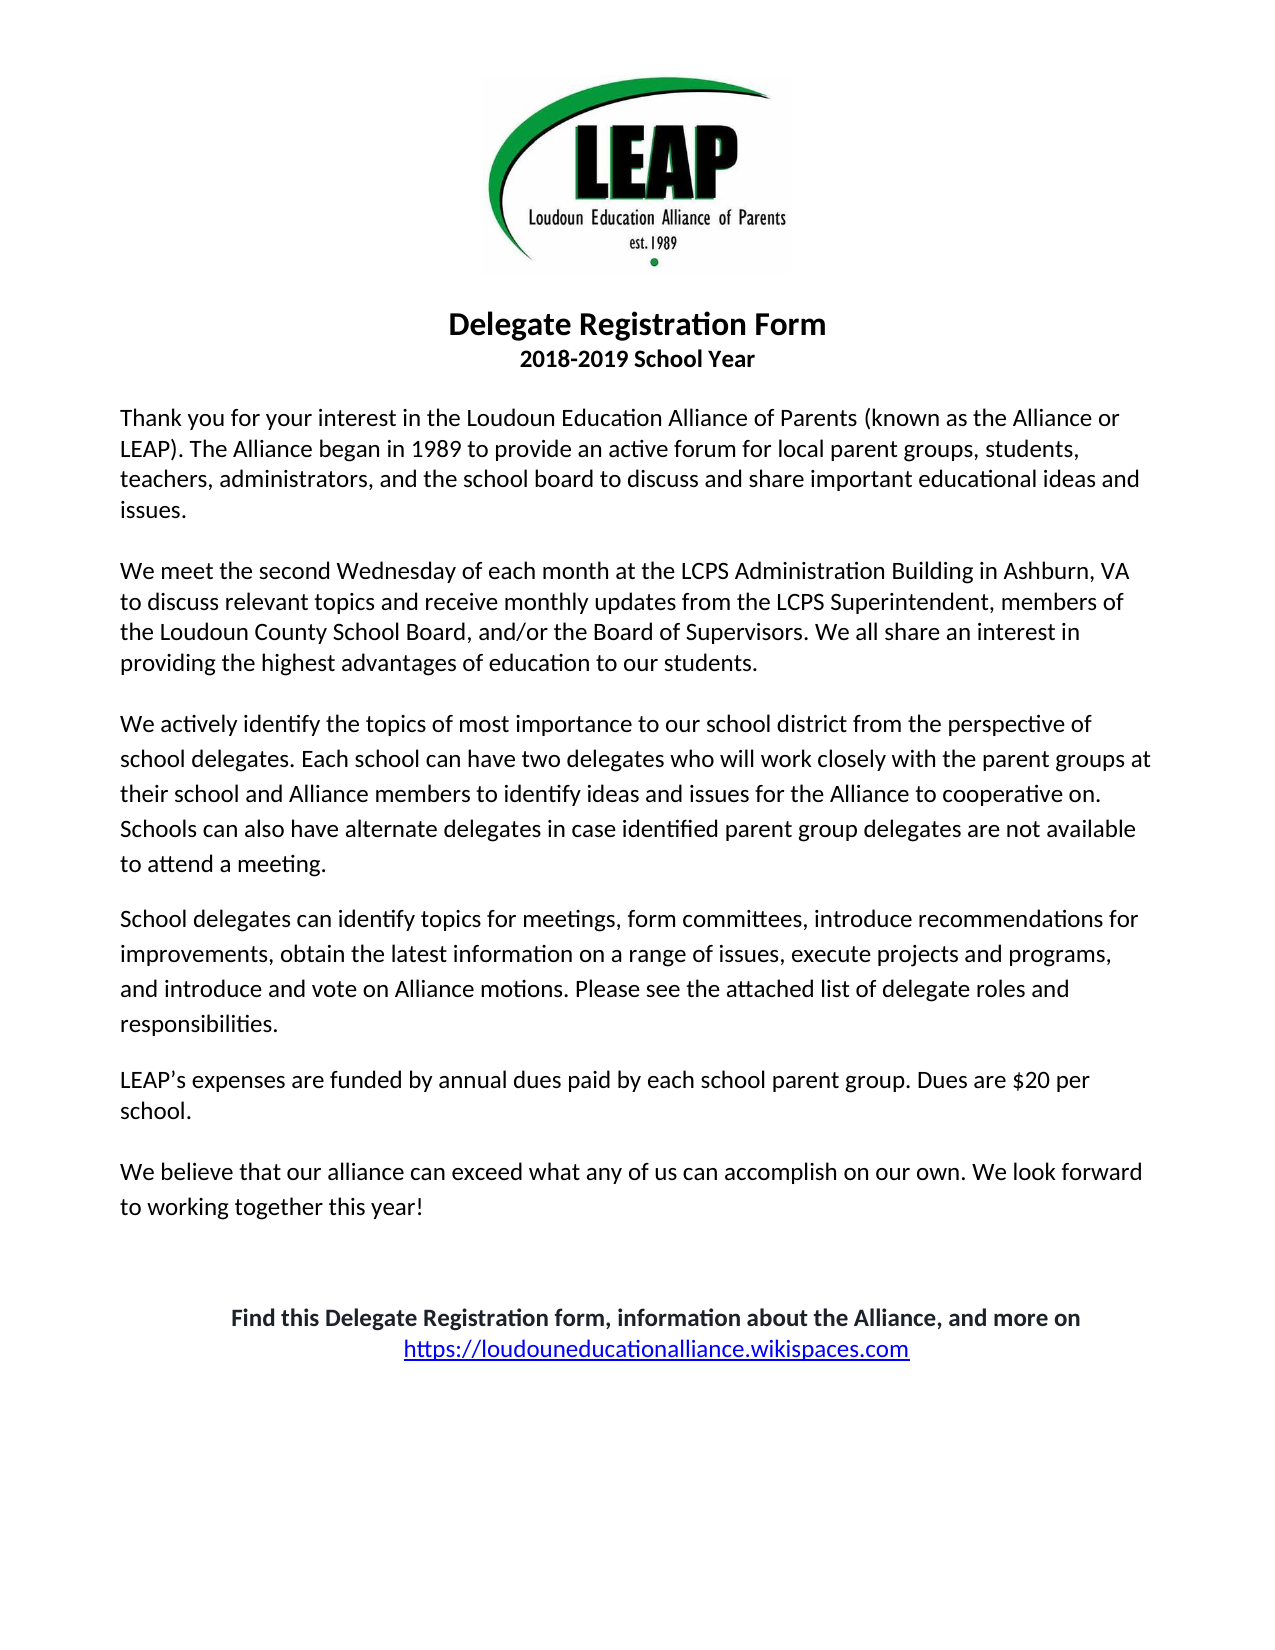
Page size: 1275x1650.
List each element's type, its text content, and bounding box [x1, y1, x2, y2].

text 2018-2019 School Year [120, 343, 1155, 374]
text LEAP’s expenses are funded by annual dues paid by each school parent group. Dues are $20 per school. [120, 1064, 1155, 1125]
picture [482, 75, 793, 275]
text Thank you for your interest in the Loudoun Education Alliance of Parents (known as the Alliance or LEAP). The Alliance began in 1989 to provide an active forum for local parent groups, students, teachers, administrators, and the school board to discuss and share important educational ideas and issues. [120, 402, 1155, 524]
text School delegates can identify topics for meetings, form committees, introduce recommendations for improvements, obtain the latest information on a range of issues, execute projects and programs, and introduce and vote on Alliance motions. Please see the attached list of delegate roles and responsibilities. [120, 903, 1155, 1039]
text Delegate Registration Form [120, 302, 1155, 343]
text Find this Delegate Registration form, information about the Alliance, and more on https://loudouneducationalliance.wikispaces.com [157, 1303, 1155, 1364]
text We believe that our alliance can exceed what any of us can accomplish on our own. We look forward to working together this year! [120, 1156, 1155, 1221]
text We actively identify the topics of most importance to our school district from the perspective of school delegates. Each school can have two delegates who will work closely with the parent groups at their school and Alliance members to identify ideas and issues for the Alliance to cooperative on. Schools can also have alternate delegates in case identified parent group delegates are not available to attend a meeting. [120, 708, 1155, 878]
text We meet the second Wednesday of each month at the LCPS Administration Building in Ashburn, VA to discuss relevant topics and receive monthly updates from the LCPS Superintendent, members of the Loudoun County School Board, and/or the Board of Supervisors. We all share an interest in providing the highest advantages of education to our students. [120, 555, 1155, 677]
